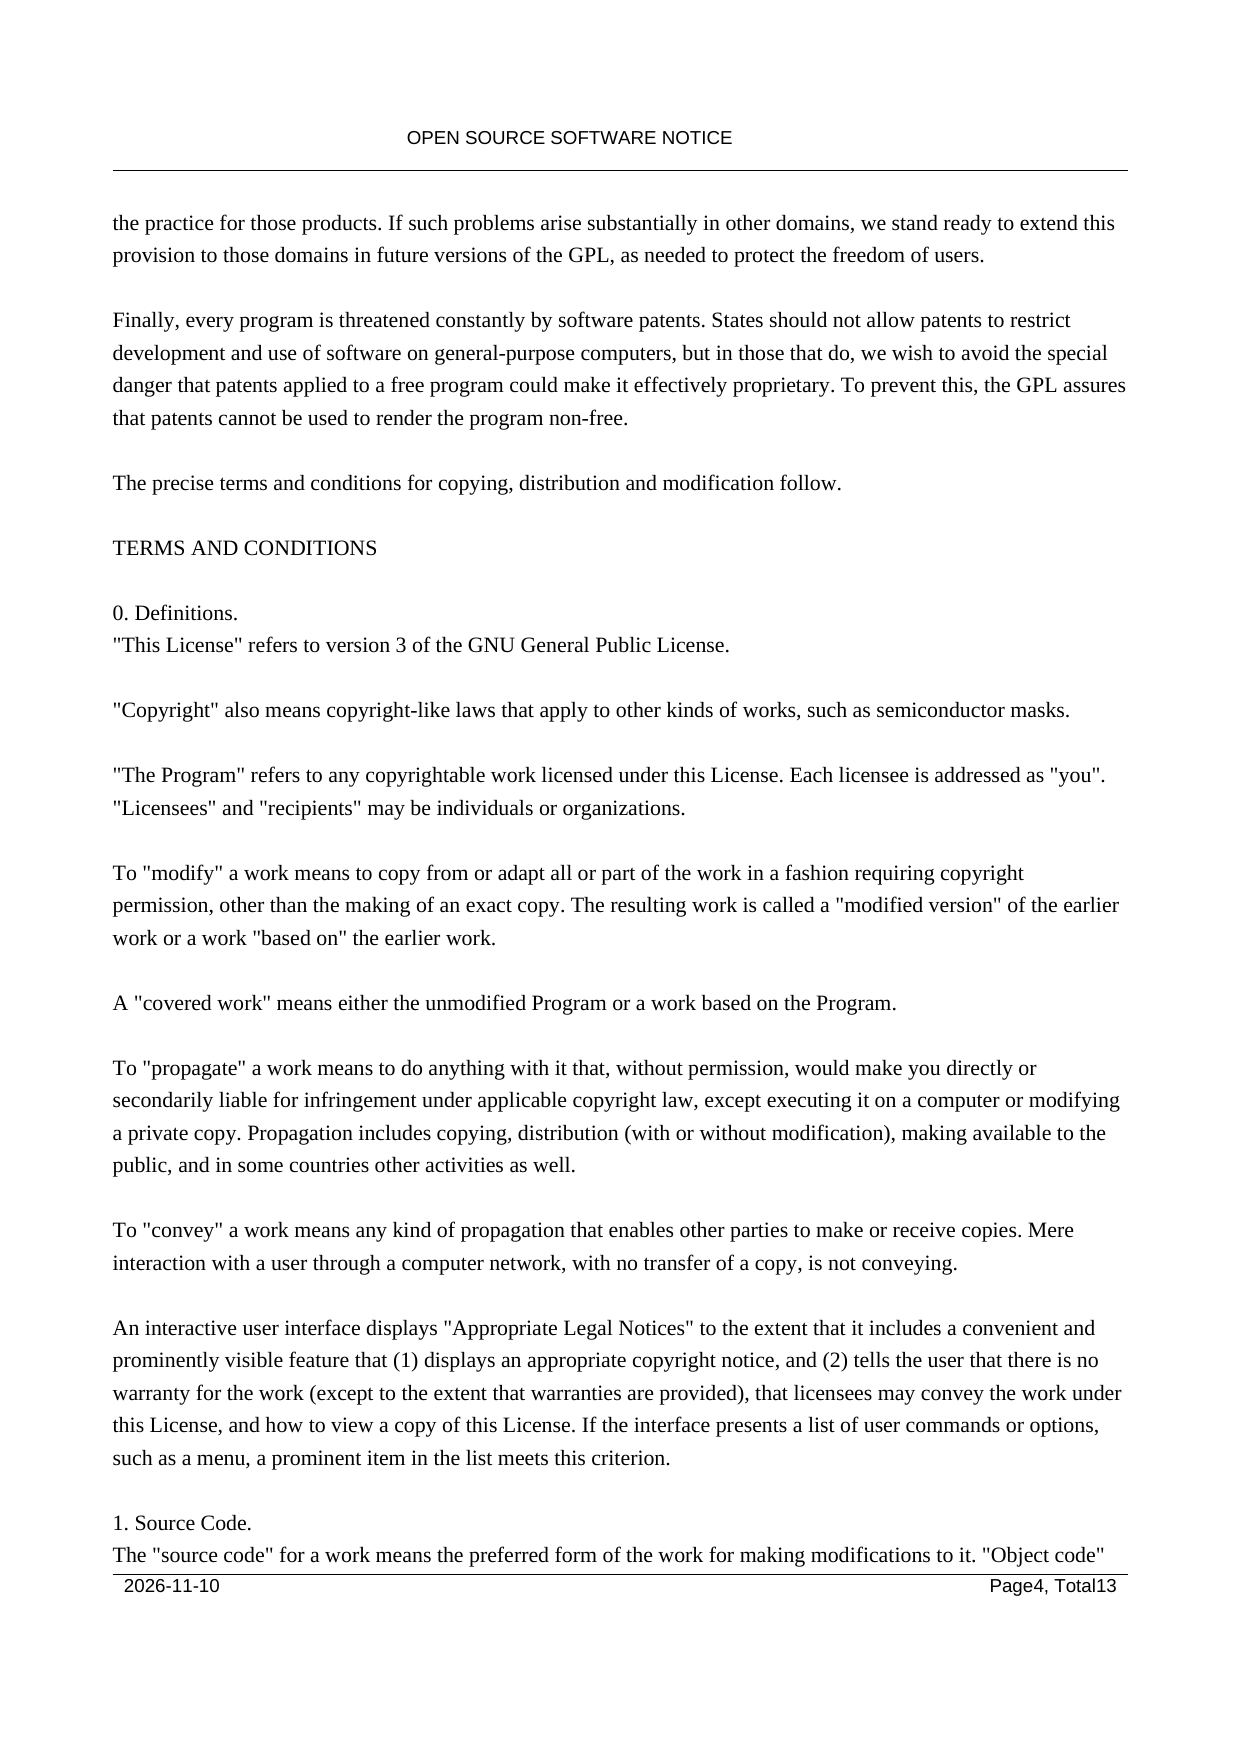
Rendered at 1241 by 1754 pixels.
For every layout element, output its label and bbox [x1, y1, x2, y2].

text [112, 206, 1128, 1571]
